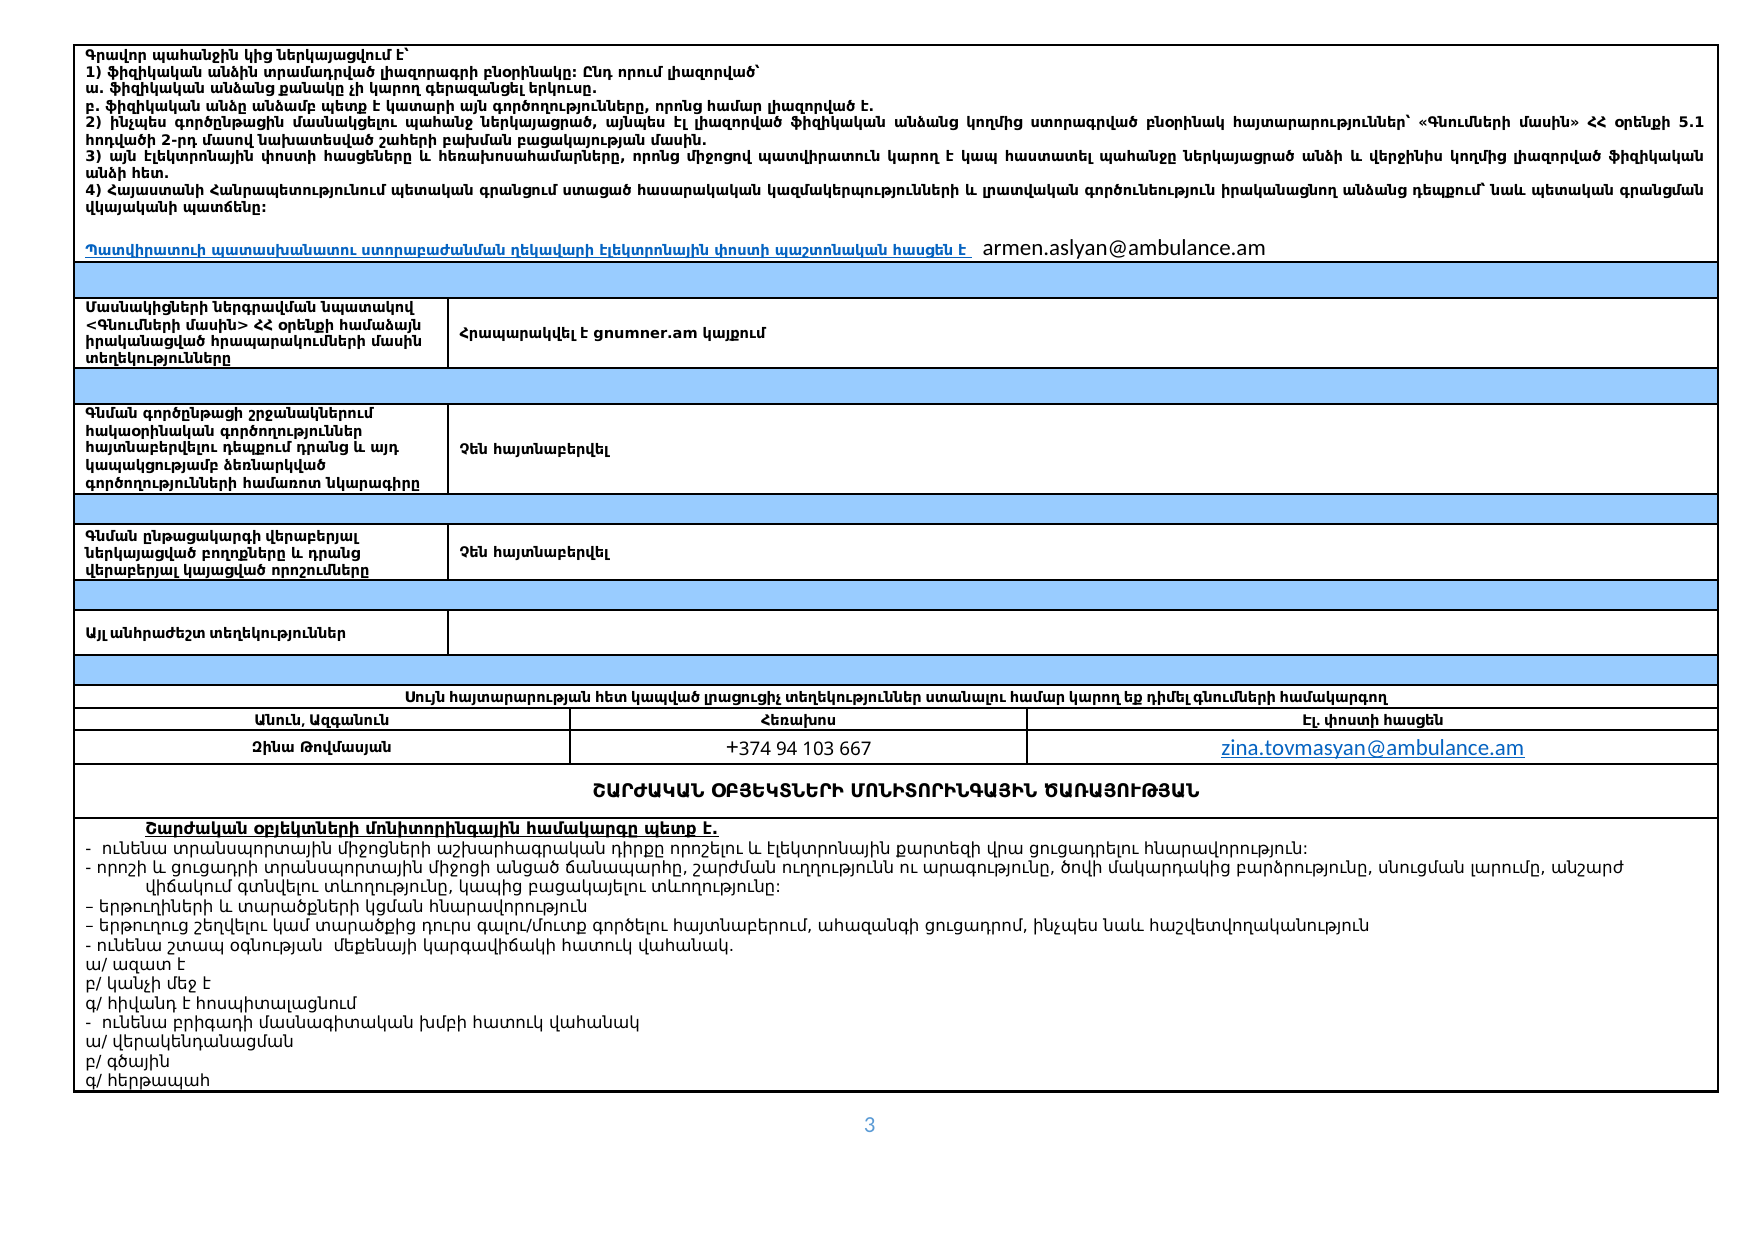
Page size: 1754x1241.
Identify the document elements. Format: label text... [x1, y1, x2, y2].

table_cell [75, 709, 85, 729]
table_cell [75, 819, 1717, 1090]
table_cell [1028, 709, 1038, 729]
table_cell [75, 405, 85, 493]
table_cell ՇԱՐԺԱԿԱՆ ՕԲՅԵԿՏՆԵՐԻ ՄՈՆԻՏՈՐԻՆԳԱՅԻՆ ԾԱՌԱՅՈՒԹՅԱՆ [75, 765, 1717, 817]
table_cell [75, 495, 1717, 523]
table_cell zina.tovmasyan@ambulance.am [1028, 731, 1717, 763]
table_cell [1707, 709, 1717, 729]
table_cell Չեն հայտնաբերվել [449, 525, 1717, 579]
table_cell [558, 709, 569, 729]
table_cell Հրապարակվել է gnumner.am կայքում [449, 299, 1717, 367]
table_cell Սույն հայտարարության հետ կապված լրացուցիչ տեղեկություններ ստանալու համար կարող եք դիմել գնումների համակարգող [75, 686, 1717, 707]
table_cell [75, 263, 1717, 297]
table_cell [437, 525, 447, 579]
table_cell [75, 581, 1717, 609]
table_cell +374 94 103 667 [571, 731, 1026, 763]
table_cell Չեն հայտնաբերվել [449, 405, 1717, 493]
table_cell Զինա Թովմասյան [75, 731, 569, 763]
table_cell [75, 656, 1717, 684]
table_cell Այլ անհրաժեշտ տեղեկություններ [75, 611, 447, 654]
table_cell [75, 369, 1717, 403]
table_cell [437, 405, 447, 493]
table_cell [449, 611, 1717, 654]
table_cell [75, 46, 1717, 261]
table_cell Մասնակիցների ներգրավման նպատակով <Գնումների մասին> ՀՀ օրենքի համաձայն իրականացված հրապարակումների մասին տեղեկությունները [75, 299, 447, 367]
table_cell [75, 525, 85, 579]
